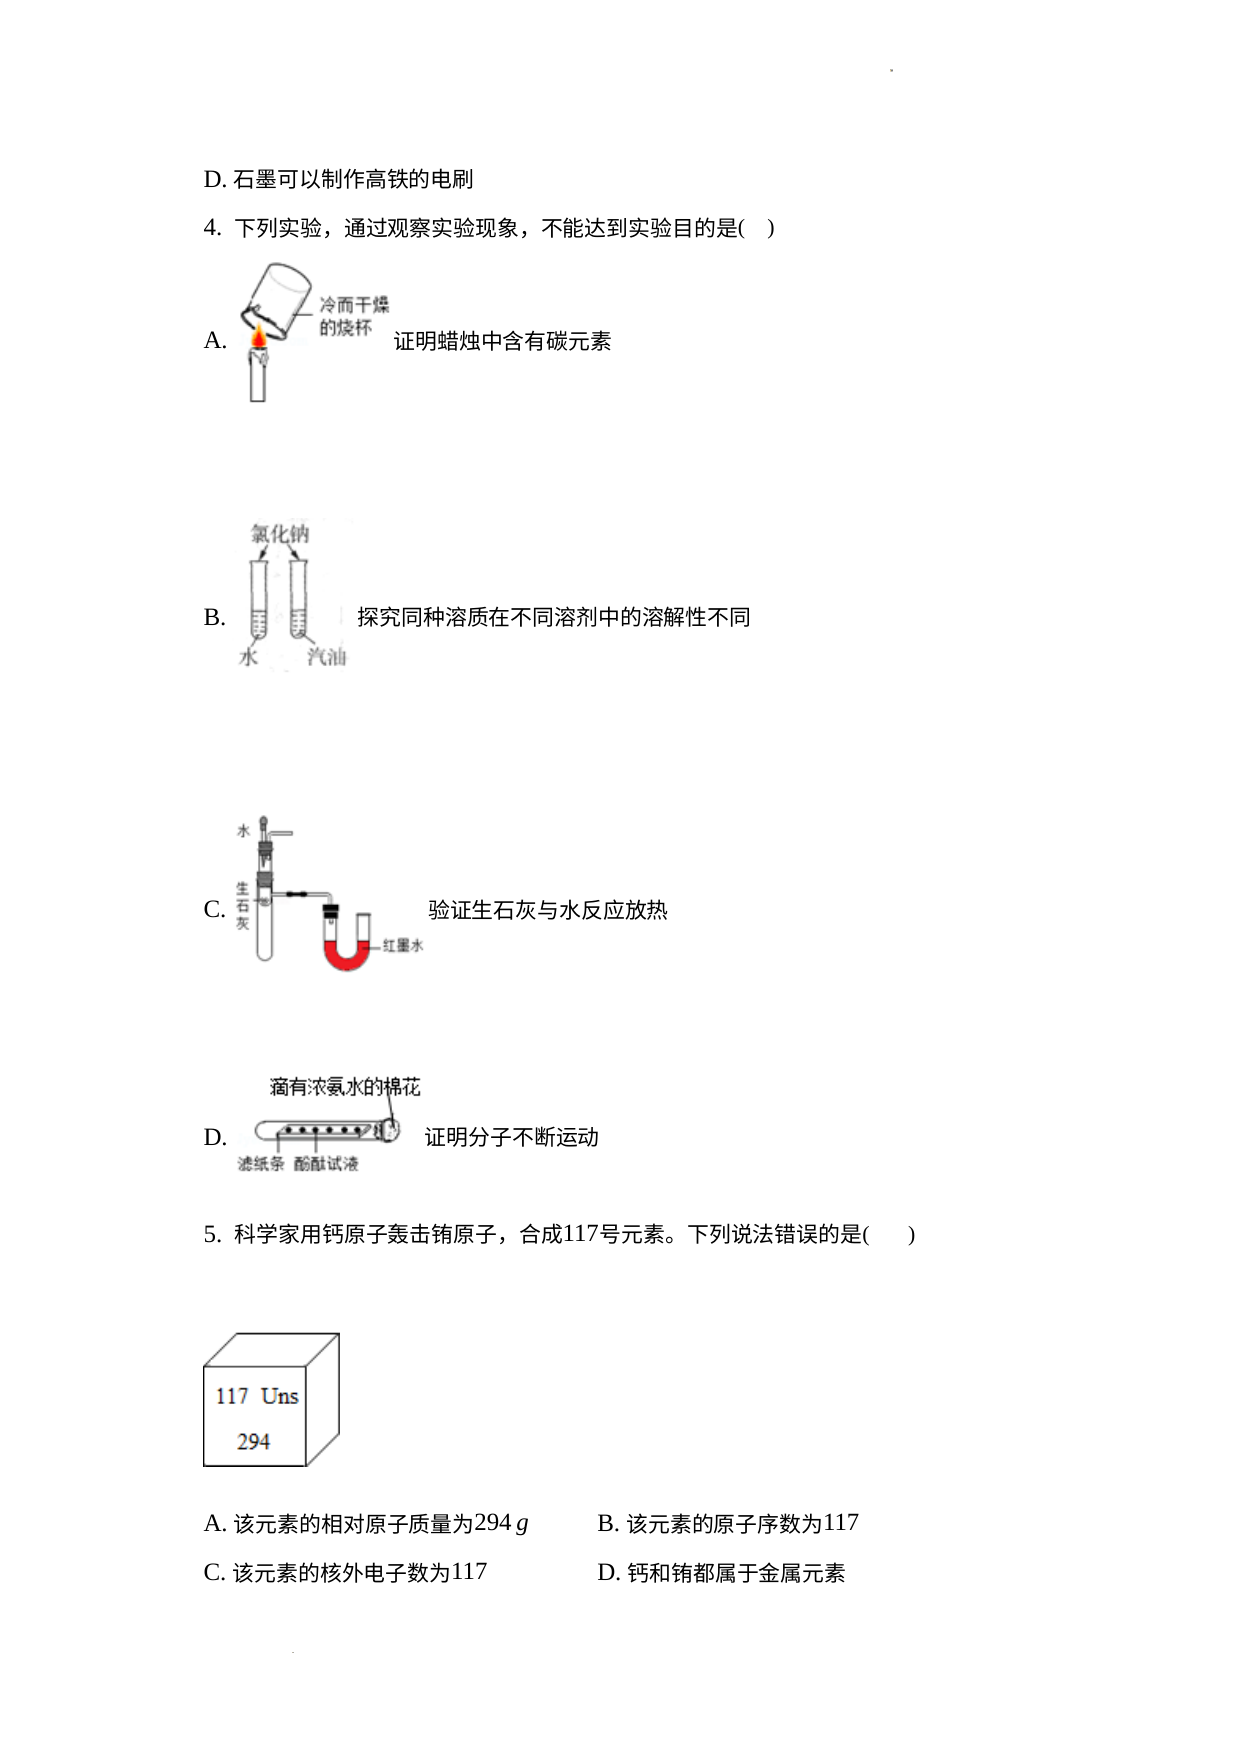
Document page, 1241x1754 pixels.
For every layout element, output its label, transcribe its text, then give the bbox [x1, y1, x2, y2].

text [203, 162, 1081, 194]
picture [233, 258, 394, 407]
text 4. 下列实验，通过观察实验现象，不能达到实验目的是( ) [203, 210, 1081, 243]
text 5. 科学家用钙原子轰击铕原子，合成号元素。下列说法错误的是( ) [203, 1217, 1081, 1493]
picture [232, 811, 428, 977]
picture [232, 518, 358, 677]
text A. 该元素的相对原子质量为 B. 该元素的原子序数为 C. 该元素的核外电子数为 D. 钙和铕都属于金属元素 [203, 1506, 1081, 1588]
picture [203, 1330, 340, 1467]
picture [233, 1071, 425, 1176]
text A. 证明蜡烛中含有碳元素 B. 探究同种溶质在不同溶剂中的溶解性不同 C. 验证生石灰与水反应放热 D. 证明分子不断运动 [203, 259, 1081, 1201]
